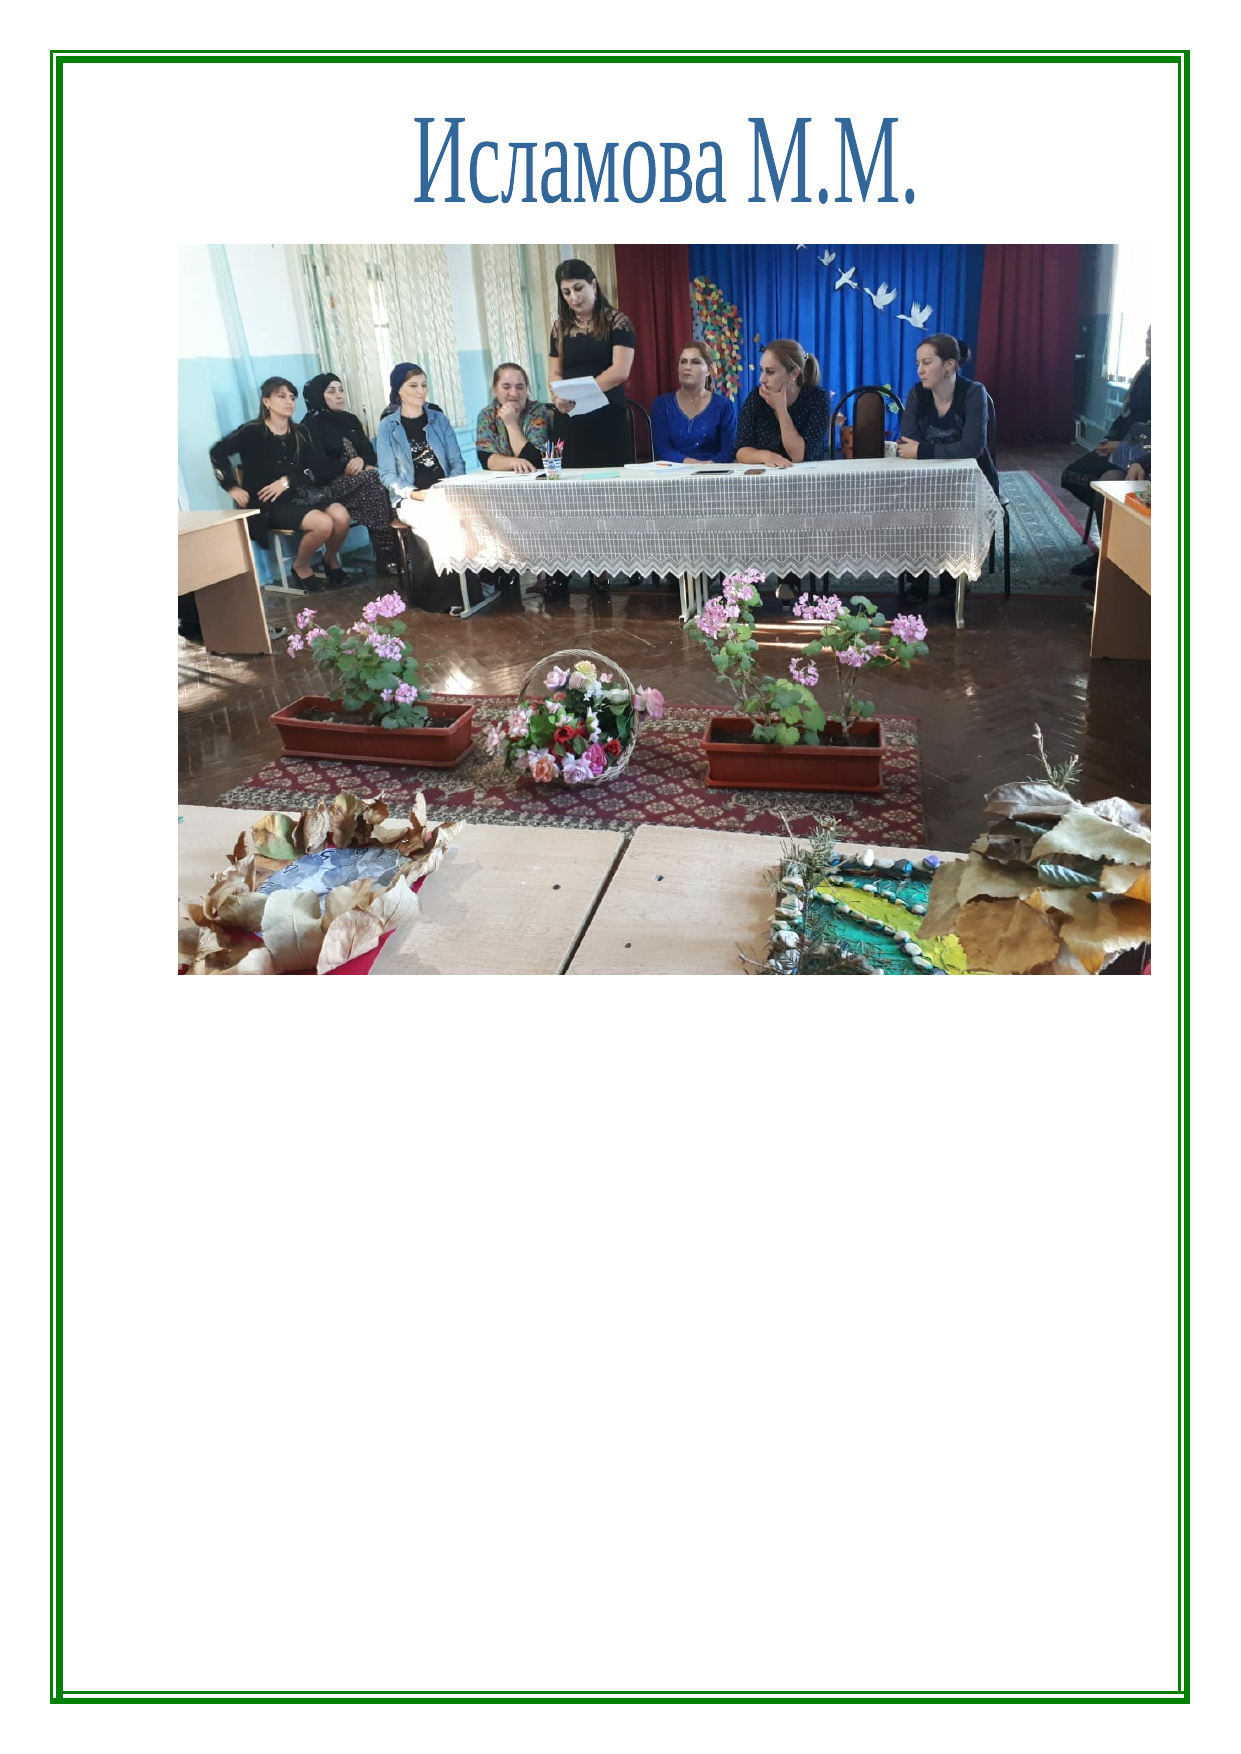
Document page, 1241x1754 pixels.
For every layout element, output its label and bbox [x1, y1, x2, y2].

picture [178, 244, 1151, 975]
